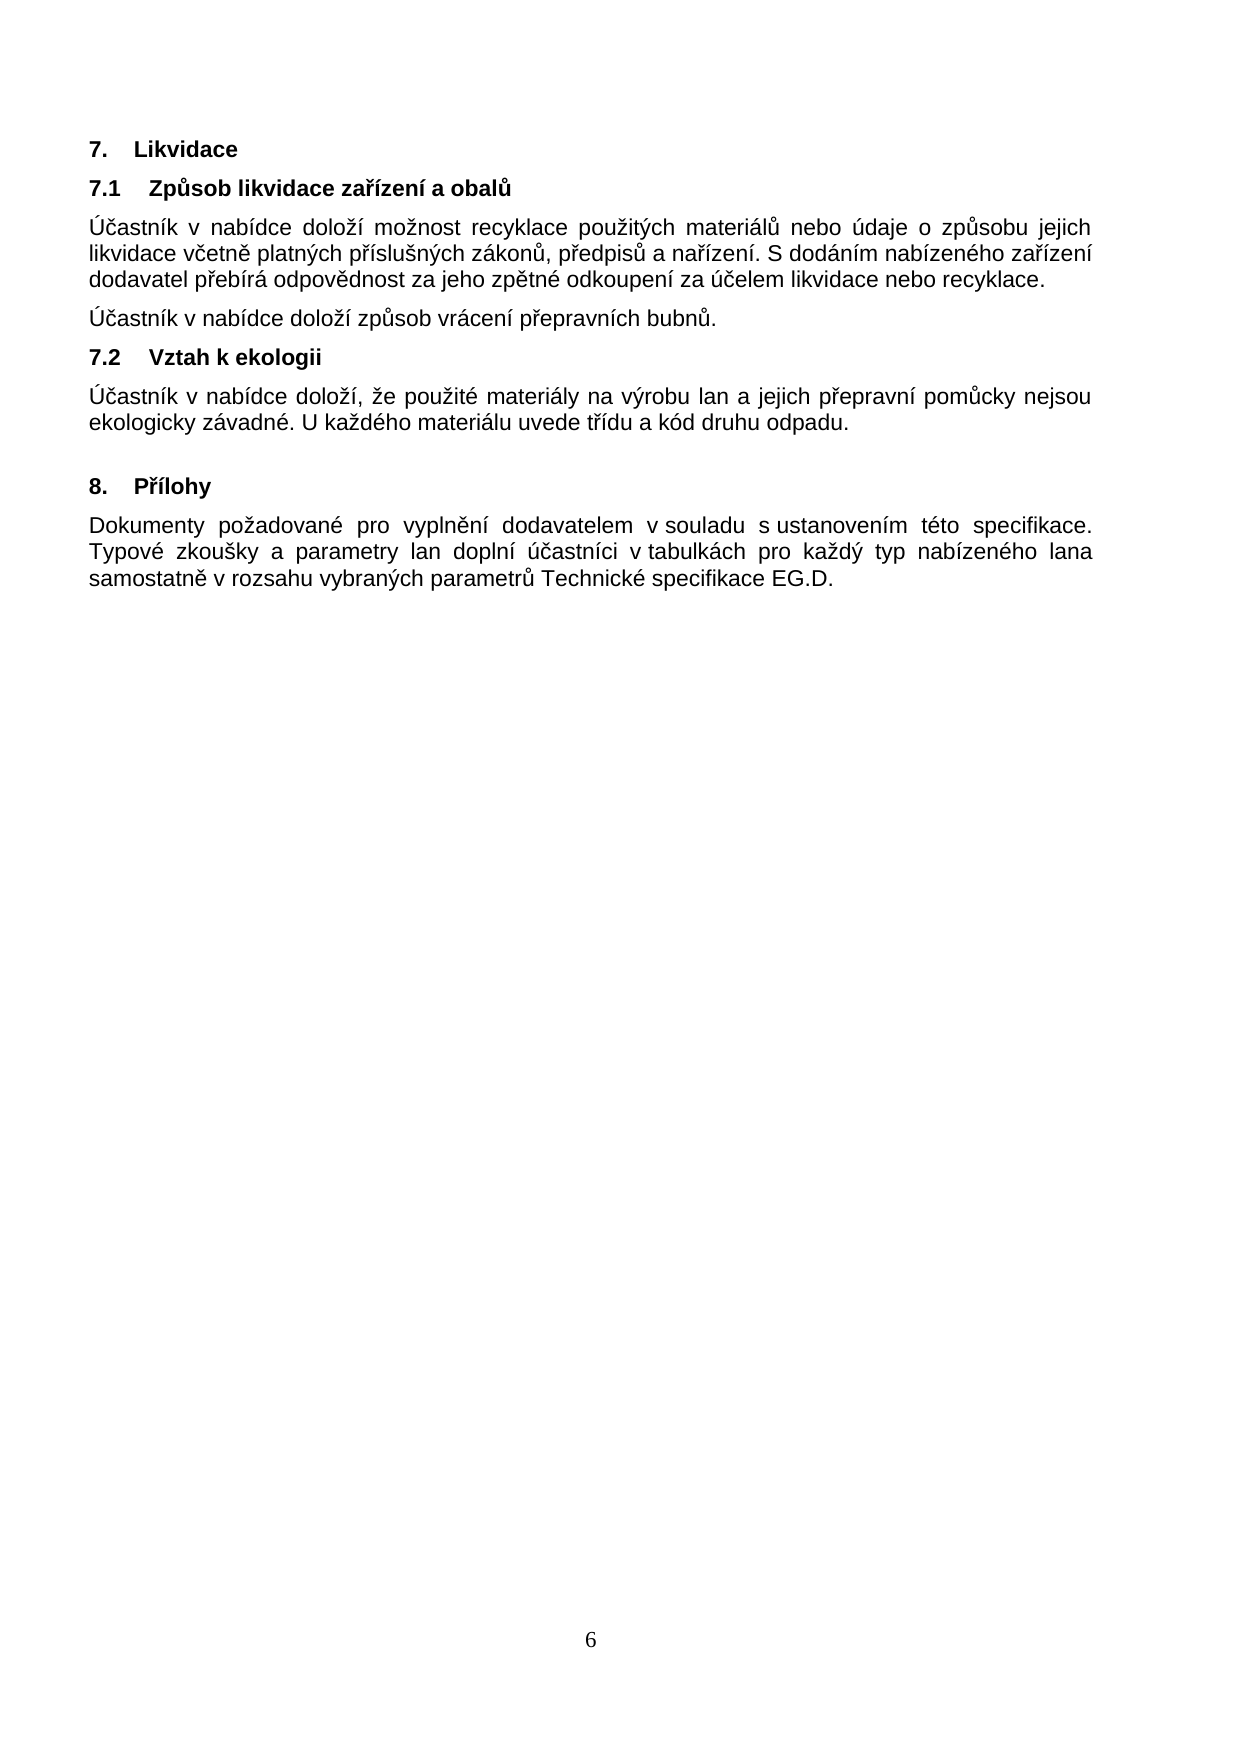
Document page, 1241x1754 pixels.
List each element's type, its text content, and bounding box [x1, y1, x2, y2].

text Účastník v nabídce doloží možnost recyklace použitých materiálů nebo údaje o způsobu jejich likvidace včetně platných příslušných zákonů, předpisů a nařízení. S dodáním nabízeného zařízení dodavatel přebírá odpovědnost za jeho zpětné odkoupení za účelem likvidace nebo recyklace. [89, 213, 1092, 293]
text Účastník v nabídce doloží způsob vrácení přepravních bubnů. [89, 305, 1092, 331]
text Účastník v nabídce doloží, že použité materiály na výrobu lan a jejich přepravní pomůcky nejsou ekologicky závadné. U každého materiálu uvede třídu a kód druhu odpadu. [89, 383, 1092, 436]
subtitle Způsob likvidace zařízení a obalů [89, 175, 1092, 201]
text Dokumenty požadované pro vyplnění dodavatelem v souladu s ustanovením této specifikace. Typové zkoušky a parametry lan doplní účastníci v tabulkách pro každý typ nabízeného lana samostatně v rozsahu vybraných parametrů Technické specifikace EG.D. [89, 512, 1092, 591]
subtitle Přílohy [89, 473, 1092, 499]
subtitle Vztah k ekologii [89, 344, 1092, 370]
subtitle Likvidace [89, 136, 1092, 162]
